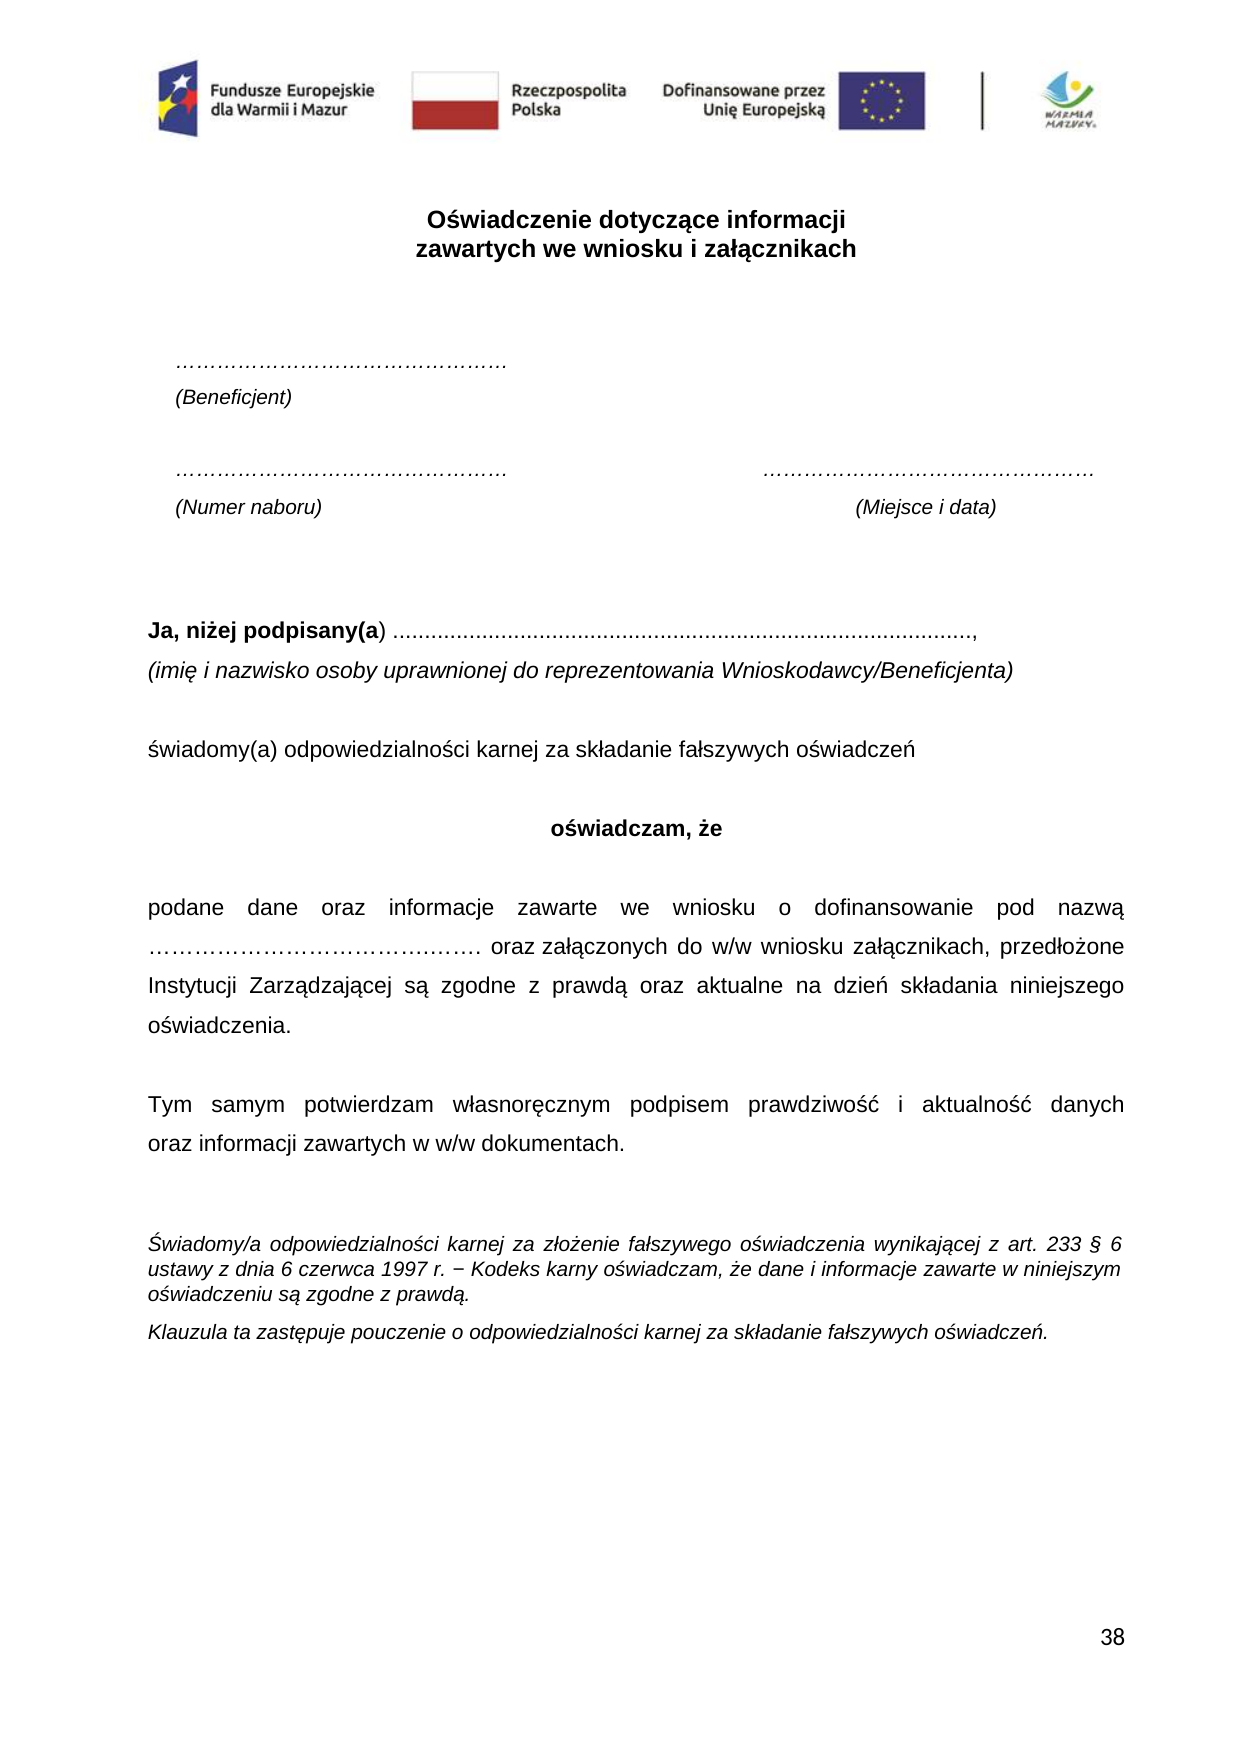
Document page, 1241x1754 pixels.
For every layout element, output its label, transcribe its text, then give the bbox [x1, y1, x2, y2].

text oświadczam, że [148, 814, 1125, 841]
text podane dane oraz informacje zawarte we wniosku o dofinansowanie pod nazwą ……………………………….……. oraz załączonych do w/w wniosku załącznikach, przedłożone Instytucji Zarządzającej są zgodne z prawdą oraz aktualne na dzień składania niniejszego oświadczenia. [148, 893, 1125, 1038]
text Oświadczenie dotyczące informacji [148, 205, 1125, 234]
table_cell (Numer naboru) [164, 495, 636, 533]
picture [136, 38, 1112, 151]
text świadomy(a) odpowiedzialności karnej za składanie fałszywych oświadczeń [148, 736, 1125, 762]
text Tym samym potwierdzam własnoręcznym podpisem prawdziwość i aktualność danych oraz informacji zawartych w w/w dokumentach. [148, 1091, 1125, 1157]
table_header ………………………………………… [636, 349, 1109, 495]
text Świadomy/a odpowiedzialności karnej za złożenie fałszywego oświadczenia wynikającej z art. 233 § 6 ustawy z dnia 6 czerwca 1997 r. − Kodeks karny oświadczam, że dane i informacje zawarte w niniejszym oświadczeniu są zgodne z prawdą. [148, 1231, 1125, 1306]
text (imię i nazwisko osoby uprawnionej do reprezentowania Wnioskodawcy/Beneficjenta) [148, 657, 1125, 683]
text Klauzula ta zastępuje pouczenie o odpowiedzialności karnej za składanie fałszywych oświadczeń. [148, 1319, 1125, 1344]
text Ja, niżej podpisany(a) ..........................................................................................., [148, 617, 1125, 643]
text zawartych we wniosku i załącznikach [148, 234, 1125, 263]
table_header ………………………………………… (Beneficjent) ………………………………………… [164, 349, 636, 495]
table_cell (Miejsce i data) [636, 495, 1109, 533]
